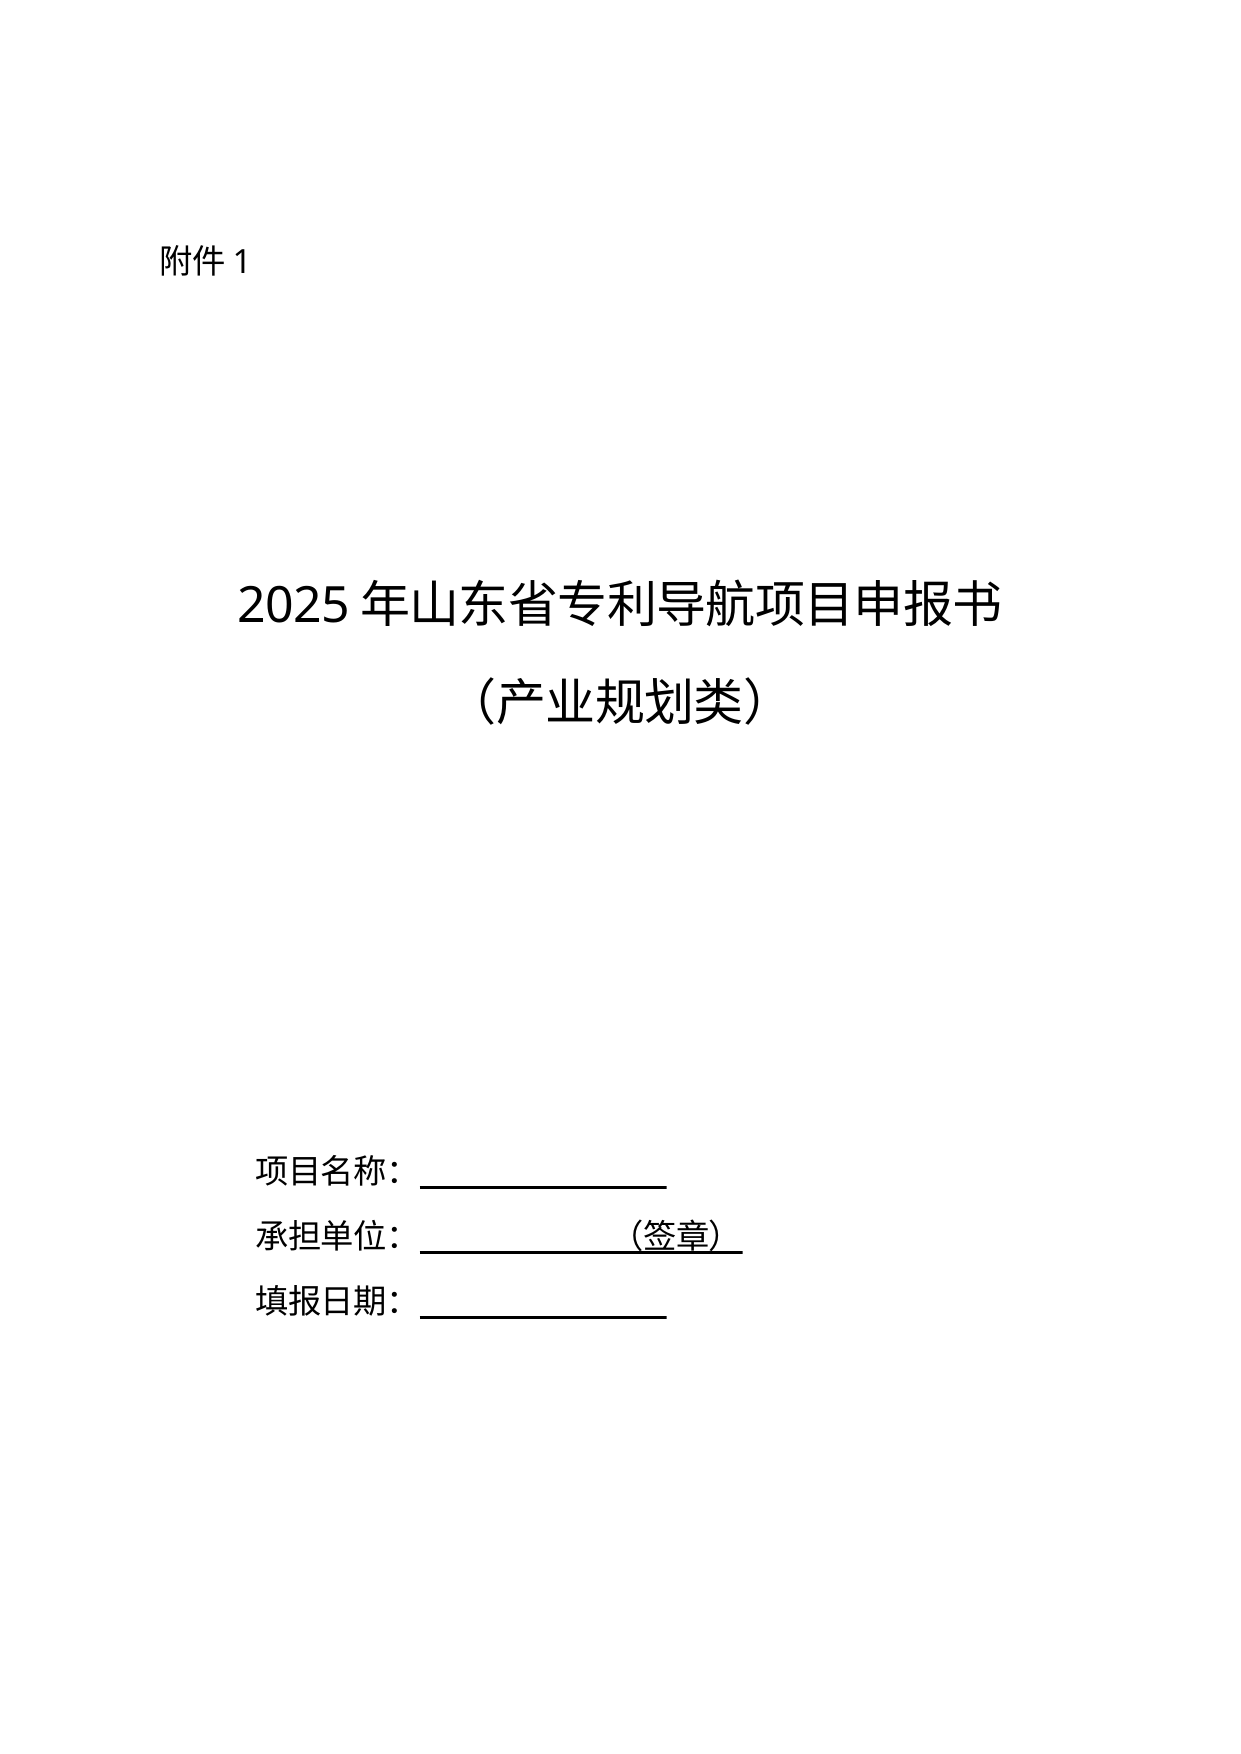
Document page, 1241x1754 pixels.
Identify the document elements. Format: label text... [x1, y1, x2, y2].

text 填报日期： [255, 1267, 1081, 1332]
text 承担单位： （签章） [255, 1202, 1081, 1267]
text 2025年山东省专利导航项目申报书 [159, 552, 1081, 649]
text 附件1 [158, 227, 1081, 292]
text 项目名称： [255, 1137, 1081, 1202]
text （产业规划类） [159, 649, 1081, 747]
